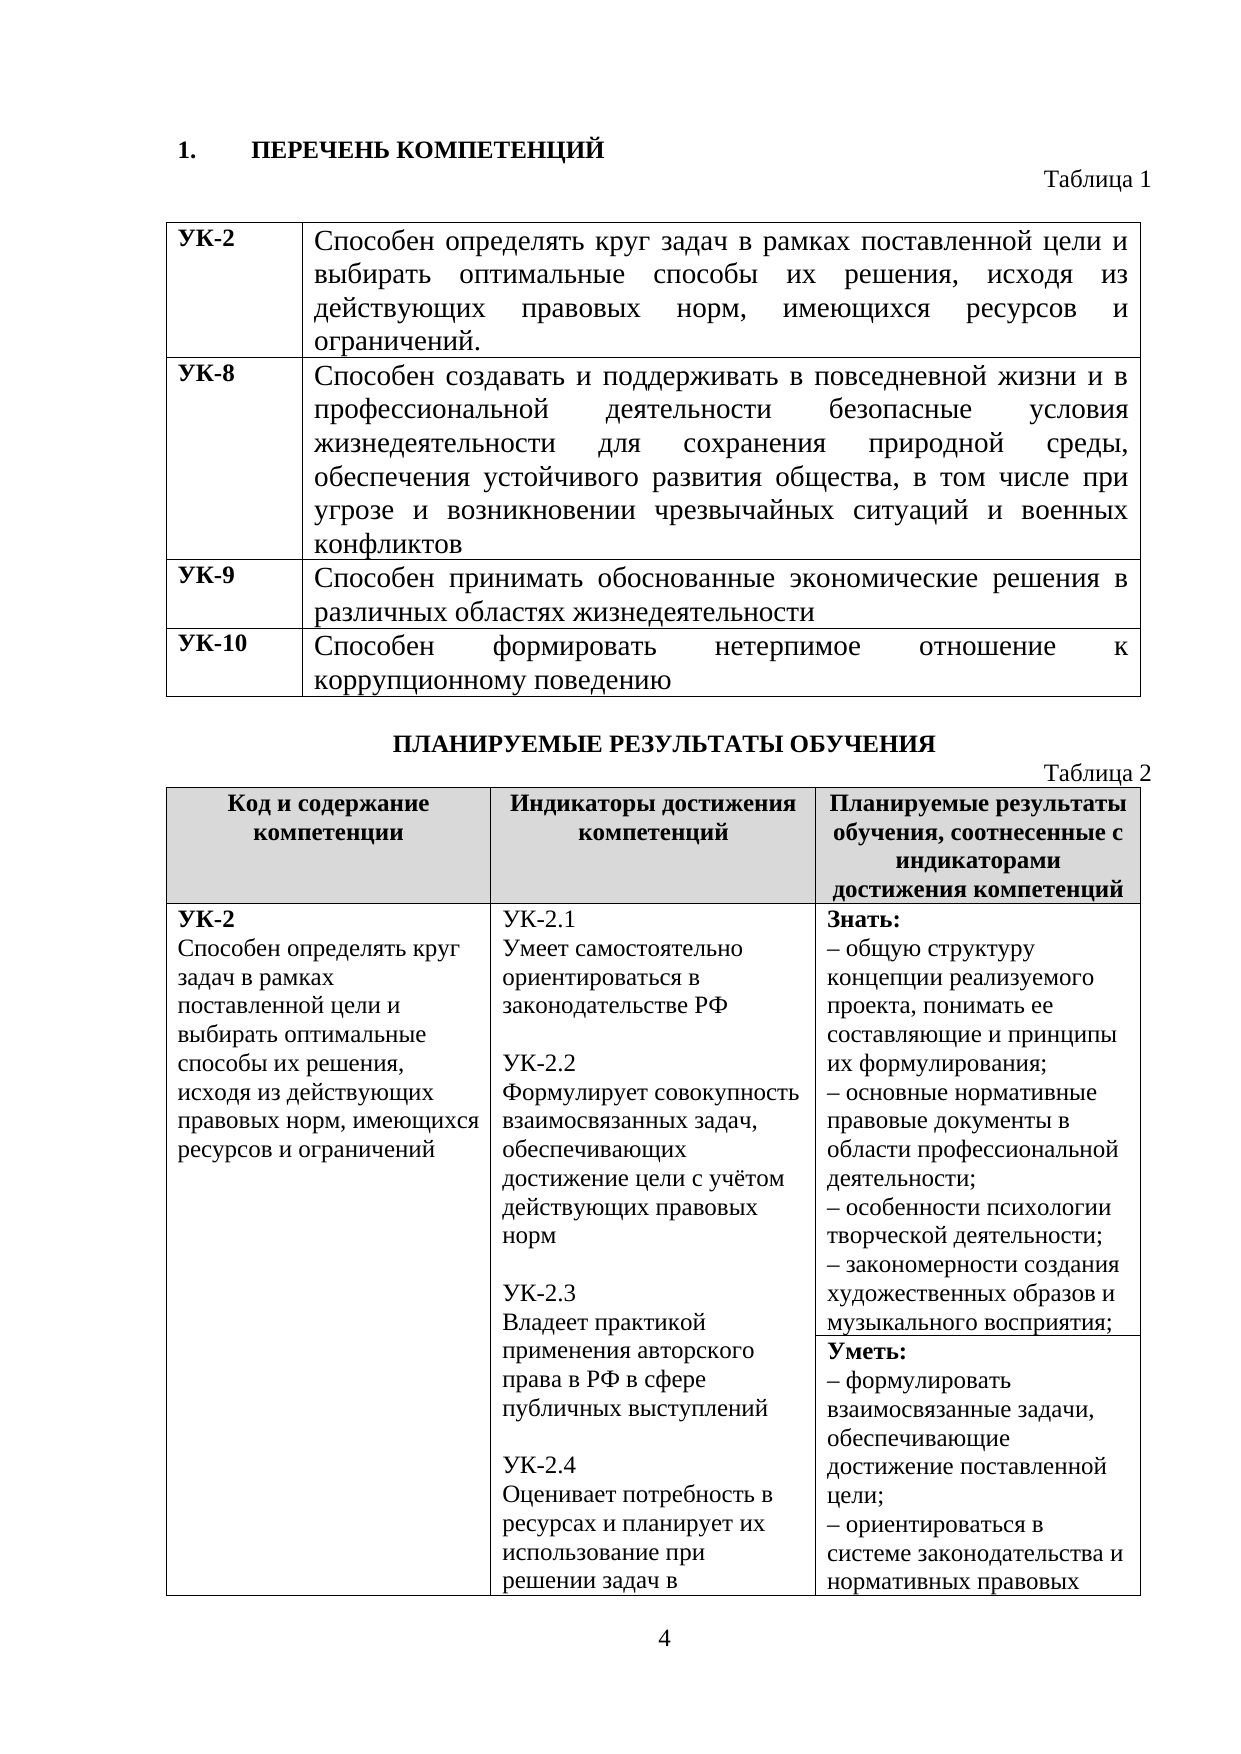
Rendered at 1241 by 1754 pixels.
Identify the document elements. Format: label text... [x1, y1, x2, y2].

table_header Способен определять круг задач в рамках поставленной цели и выбирать оптимальные способы их решения, исходя из действующих правовых норм, имеющихся ресурсов и ограничений. [303, 223, 1140, 357]
table_header Планируемые результаты обучения, соотнесенные с индикаторами достижения компетенций [816, 788, 1140, 903]
table_cell Знать: – общую структуру концепции реализуемого проекта, понимать ее составляющие и принципы их формулирования; – основные нормативные правовые документы в области профессиональной деятельности; – особенности психологии творческой деятельности; – закономерности создания художественных образов и музыкального восприятия; [816, 904, 1140, 1335]
table_header Код и содержание компетенции [167, 788, 490, 903]
table_header Индикаторы достижения компетенций [491, 788, 815, 903]
table_cell УК-9 [167, 560, 302, 627]
list Таблица 2 [177, 758, 1152, 787]
table_cell Способен формировать нетерпимое отношение к коррупционному поведению [303, 629, 1140, 696]
table_cell Способен принимать обоснованные экономические решения в различных областях жизнедеятельности [303, 560, 1140, 627]
list Таблица 1 [177, 164, 1152, 193]
subtitle ПЛАНИРУЕМЫЕ РЕЗУЛЬТАТЫ ОБУЧЕНИЯ [177, 729, 1152, 758]
table_cell УК-10 [167, 629, 302, 696]
table_cell УК-2 Способен определять круг задач в рамках поставленной цели и выбирать оптимальные способы их решения, исходя из действующих правовых норм, имеющихся ресурсов и ограничений [167, 904, 490, 1595]
table_cell Способен создавать и поддерживать в повседневной жизни и в профессиональной деятельности безопасные условия жизнедеятельности для сохранения природной среды, обеспечения устойчивого развития общества, в том числе при угрозе и возникновении чрезвычайных ситуаций и военных конфликтов [303, 358, 1140, 559]
table_header УК-2 [167, 223, 302, 357]
table_cell УК-8 [167, 358, 302, 559]
table_cell УК-2.1 Умеет самостоятельно ориентироваться в законодательстве РФ УК-2.2 Формулирует совокупность взаимосвязанных задач, обеспечивающих достижение цели с учётом действующих правовых норм УК-2.3 Владеет практикой применения авторского права в РФ в сфере публичных выступлений УК-2.4 Оценивает потребность в ресурсах и планирует их использование при решении задач в профессиональной деятельности УК-2.5 Оценивает потребность в ресурсах и планирует их использование при решении задач в профессиональной деятельности [491, 904, 815, 1595]
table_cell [816, 1336, 1140, 1595]
subtitle ПЕРЕЧЕНЬ КОМПЕТЕНЦИЙ [177, 136, 1152, 164]
